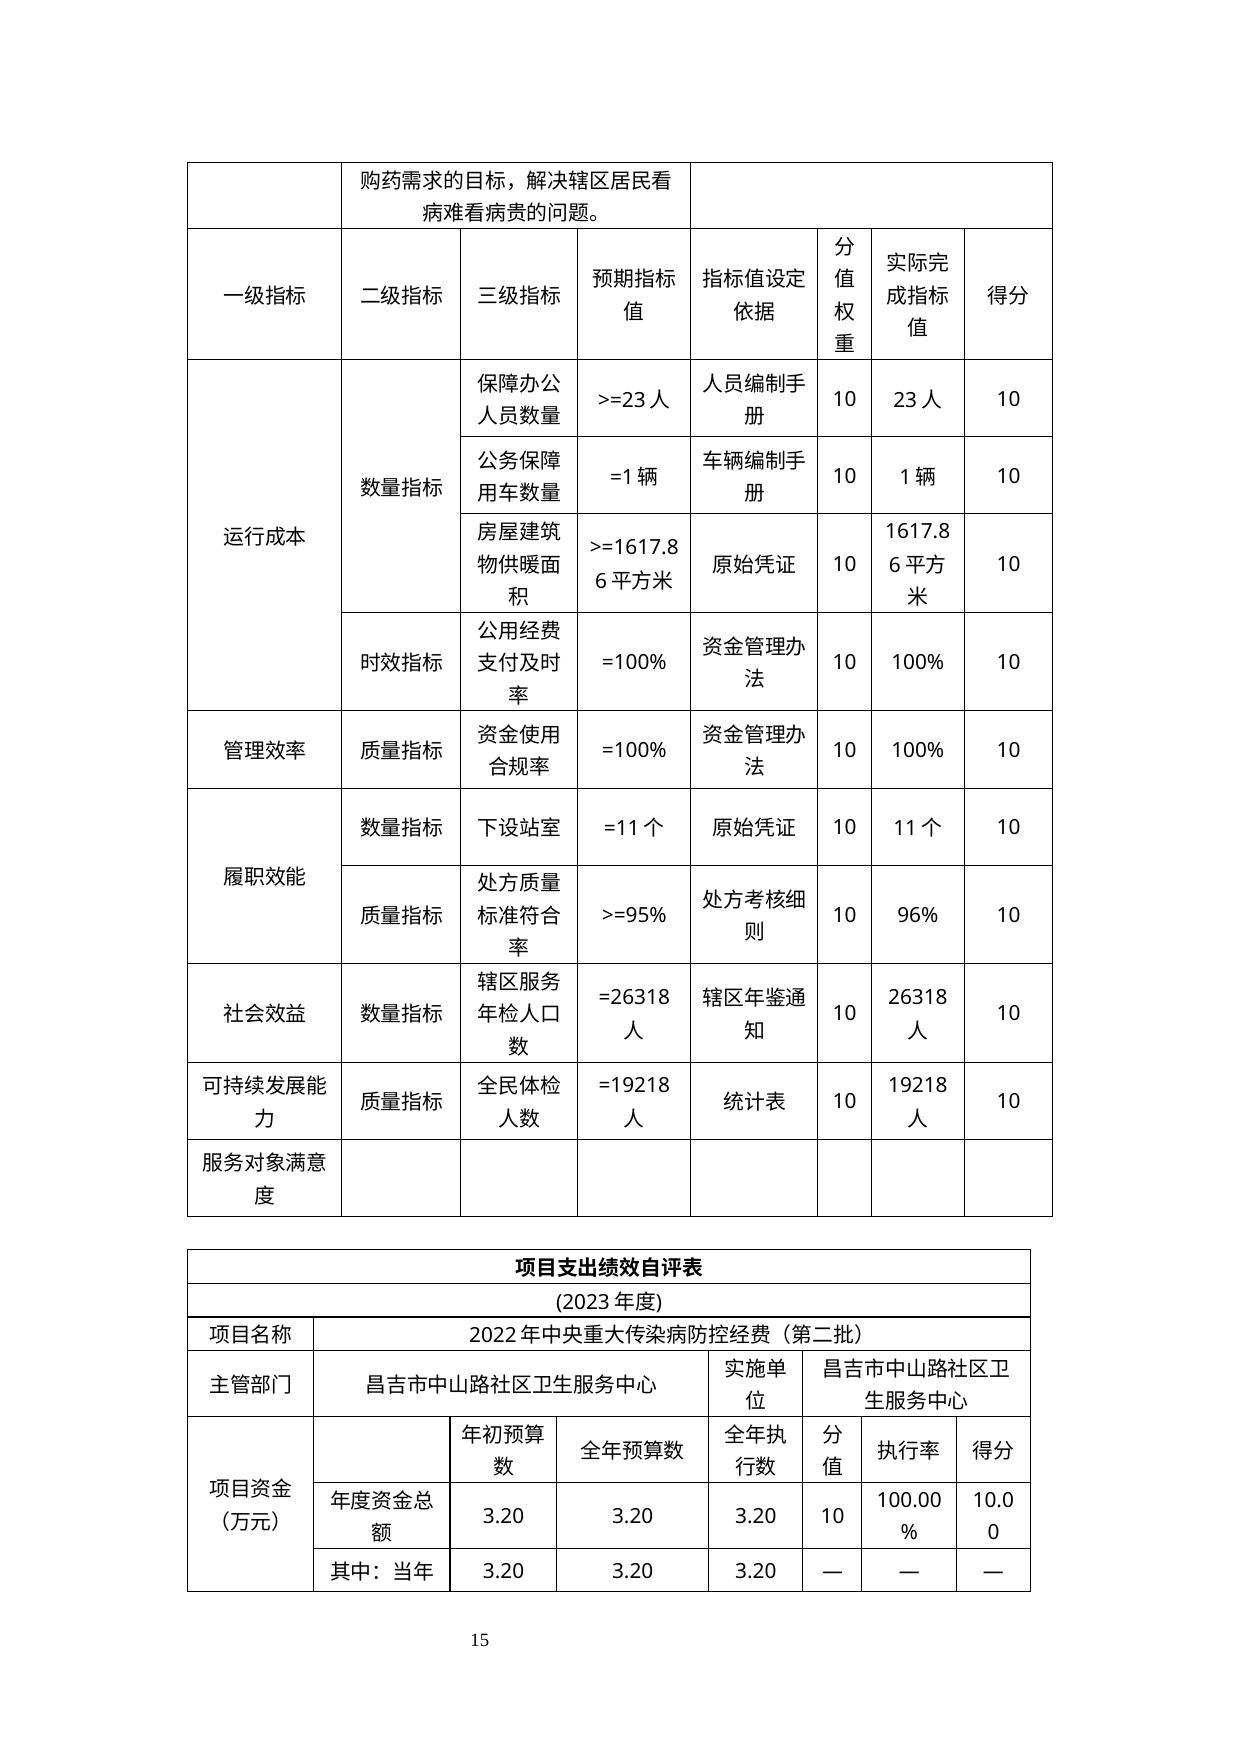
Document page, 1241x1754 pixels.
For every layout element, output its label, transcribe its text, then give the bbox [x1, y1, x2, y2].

table_cell 年度资金总额 [314, 1483, 449, 1548]
table_cell 运行成本 [188, 360, 341, 710]
table_cell 得分 [957, 1417, 1030, 1482]
table_cell 10 [818, 613, 871, 710]
table_cell 10 [965, 789, 1052, 864]
table_cell 资金使用合规率 [461, 711, 577, 787]
table_cell 质量指标 [342, 1063, 460, 1139]
table_cell 其中：当年财政拨款 [314, 1549, 449, 1591]
table_cell 下设站室 [461, 789, 577, 864]
table_cell 1617.86平方米 [872, 514, 964, 612]
table_cell 质量指标 [342, 711, 460, 787]
table_cell 可持续发展能力 [188, 1063, 341, 1139]
table_cell 实际完成指标值 [872, 229, 964, 359]
table_cell 社会效益 [188, 964, 341, 1062]
table_cell 10.00 [957, 1483, 1030, 1548]
table_cell 10 [818, 360, 871, 436]
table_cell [342, 163, 690, 228]
table_cell 3.20 [557, 1549, 708, 1591]
table_cell 10 [818, 514, 871, 612]
table_cell 数量指标 [342, 964, 460, 1062]
table_cell 10 [965, 360, 1052, 436]
table_cell 时效指标 [342, 613, 460, 710]
table_cell 资金管理办法 [691, 711, 817, 787]
table_cell 10 [965, 711, 1052, 787]
table_cell — [862, 1549, 956, 1591]
table_cell 管理效率 [188, 711, 341, 787]
table_cell 车辆编制手册 [691, 437, 817, 513]
table_cell 主管部门 [188, 1351, 313, 1416]
table_cell =19218人 [578, 1063, 690, 1139]
table_cell 执行率 [862, 1417, 956, 1482]
table_cell =100% [578, 711, 690, 787]
table_cell 10 [818, 1063, 871, 1139]
table_cell 昌吉市中山路社区卫生服务中心 [803, 1351, 1030, 1416]
table_cell >=1617.86平方米 [578, 514, 690, 612]
table_cell 处方质量标准符合率 [461, 866, 577, 963]
table_cell 分值权重 [818, 229, 871, 359]
table_cell 保障办公人员数量 [461, 360, 577, 436]
table_cell 分值 [803, 1417, 861, 1482]
table_cell 1辆 [872, 437, 964, 513]
table_cell 11个 [872, 789, 964, 864]
table_cell 全年执行数 [709, 1417, 802, 1482]
table_cell 一级指标 [188, 229, 341, 359]
table_cell =100% [578, 613, 690, 710]
table_cell 96% [872, 866, 964, 963]
table_cell — [803, 1549, 861, 1591]
table_cell 23人 [872, 360, 964, 436]
table_cell 10 [818, 711, 871, 787]
table_cell — [957, 1549, 1030, 1591]
table_cell 三级指标 [461, 229, 577, 359]
table_cell 3.20 [451, 1549, 556, 1591]
table_cell 项目名称 [188, 1318, 313, 1350]
table_cell 公用经费支付及时率 [461, 613, 577, 710]
table_cell 3.20 [709, 1483, 802, 1548]
table_cell 项目资金 （万元） [188, 1417, 313, 1591]
table_cell 人员编制手册 [691, 360, 817, 436]
table_cell 年初预算数 [451, 1417, 556, 1482]
table_cell >=23人 [578, 360, 690, 436]
table_cell [818, 1140, 871, 1216]
table_cell [314, 1417, 449, 1482]
table_cell 10 [818, 964, 871, 1062]
table_cell 10 [818, 437, 871, 513]
table_cell 辖区年鉴通知 [691, 964, 817, 1062]
table_cell 100% [872, 613, 964, 710]
table_cell [691, 1140, 817, 1216]
table_cell 公务保障用车数量 [461, 437, 577, 513]
table_header 项目支出绩效自评表 [188, 1250, 1030, 1283]
table_cell 二级指标 [342, 229, 460, 359]
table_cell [691, 163, 1052, 228]
table_cell 2022年中央重大传染病防控经费（第二批） [314, 1318, 1030, 1350]
table_cell 10 [965, 613, 1052, 710]
table_cell 统计表 [691, 1063, 817, 1139]
table_cell [965, 1140, 1052, 1216]
table_cell (2023年度) [188, 1284, 1030, 1316]
table_cell 原始凭证 [691, 514, 817, 612]
table_cell 3.20 [557, 1483, 708, 1548]
table_cell 指标值设定依据 [691, 229, 817, 359]
table_cell 3.20 [709, 1549, 802, 1591]
table_cell =11个 [578, 789, 690, 864]
table_cell 数量指标 [342, 360, 460, 612]
table_cell 资金管理办法 [691, 613, 817, 710]
table_cell 房屋建筑物供暖面积 [461, 514, 577, 612]
table_cell 10 [965, 866, 1052, 963]
table_cell 质量指标 [342, 866, 460, 963]
table_cell 10 [803, 1483, 861, 1548]
table_cell 实施单位 [709, 1351, 802, 1416]
table_cell 全民体检人数 [461, 1063, 577, 1139]
table_cell 服务对象满意度 [188, 1140, 341, 1216]
table_cell 辖区服务年检人口数 [461, 964, 577, 1062]
table_cell =1辆 [578, 437, 690, 513]
table_cell 处方考核细则 [691, 866, 817, 963]
table_cell 19218人 [872, 1063, 964, 1139]
table_cell 100% [872, 711, 964, 787]
table_cell 预期指标值 [578, 229, 690, 359]
table_cell 10 [965, 1063, 1052, 1139]
table_cell 10 [818, 789, 871, 864]
table_cell 10 [818, 866, 871, 963]
table_cell [872, 1140, 964, 1216]
table_cell 10 [965, 514, 1052, 612]
table_cell 26318人 [872, 964, 964, 1062]
table_cell [578, 1140, 690, 1216]
table_cell 昌吉市中山路社区卫生服务中心 [314, 1351, 708, 1416]
table_cell =26318人 [578, 964, 690, 1062]
table_cell 全年预算数 [557, 1417, 708, 1482]
table_cell 履职效能 [188, 789, 341, 963]
table_cell 3.20 [451, 1483, 556, 1548]
table_cell 原始凭证 [691, 789, 817, 864]
table_cell 得分 [965, 229, 1052, 359]
table_cell 数量指标 [342, 789, 460, 864]
table_cell [461, 1140, 577, 1216]
table_cell 10 [965, 964, 1052, 1062]
table_cell [342, 1140, 460, 1216]
table_cell 10 [965, 437, 1052, 513]
table_cell 100.00% [862, 1483, 956, 1548]
table_cell >=95% [578, 866, 690, 963]
